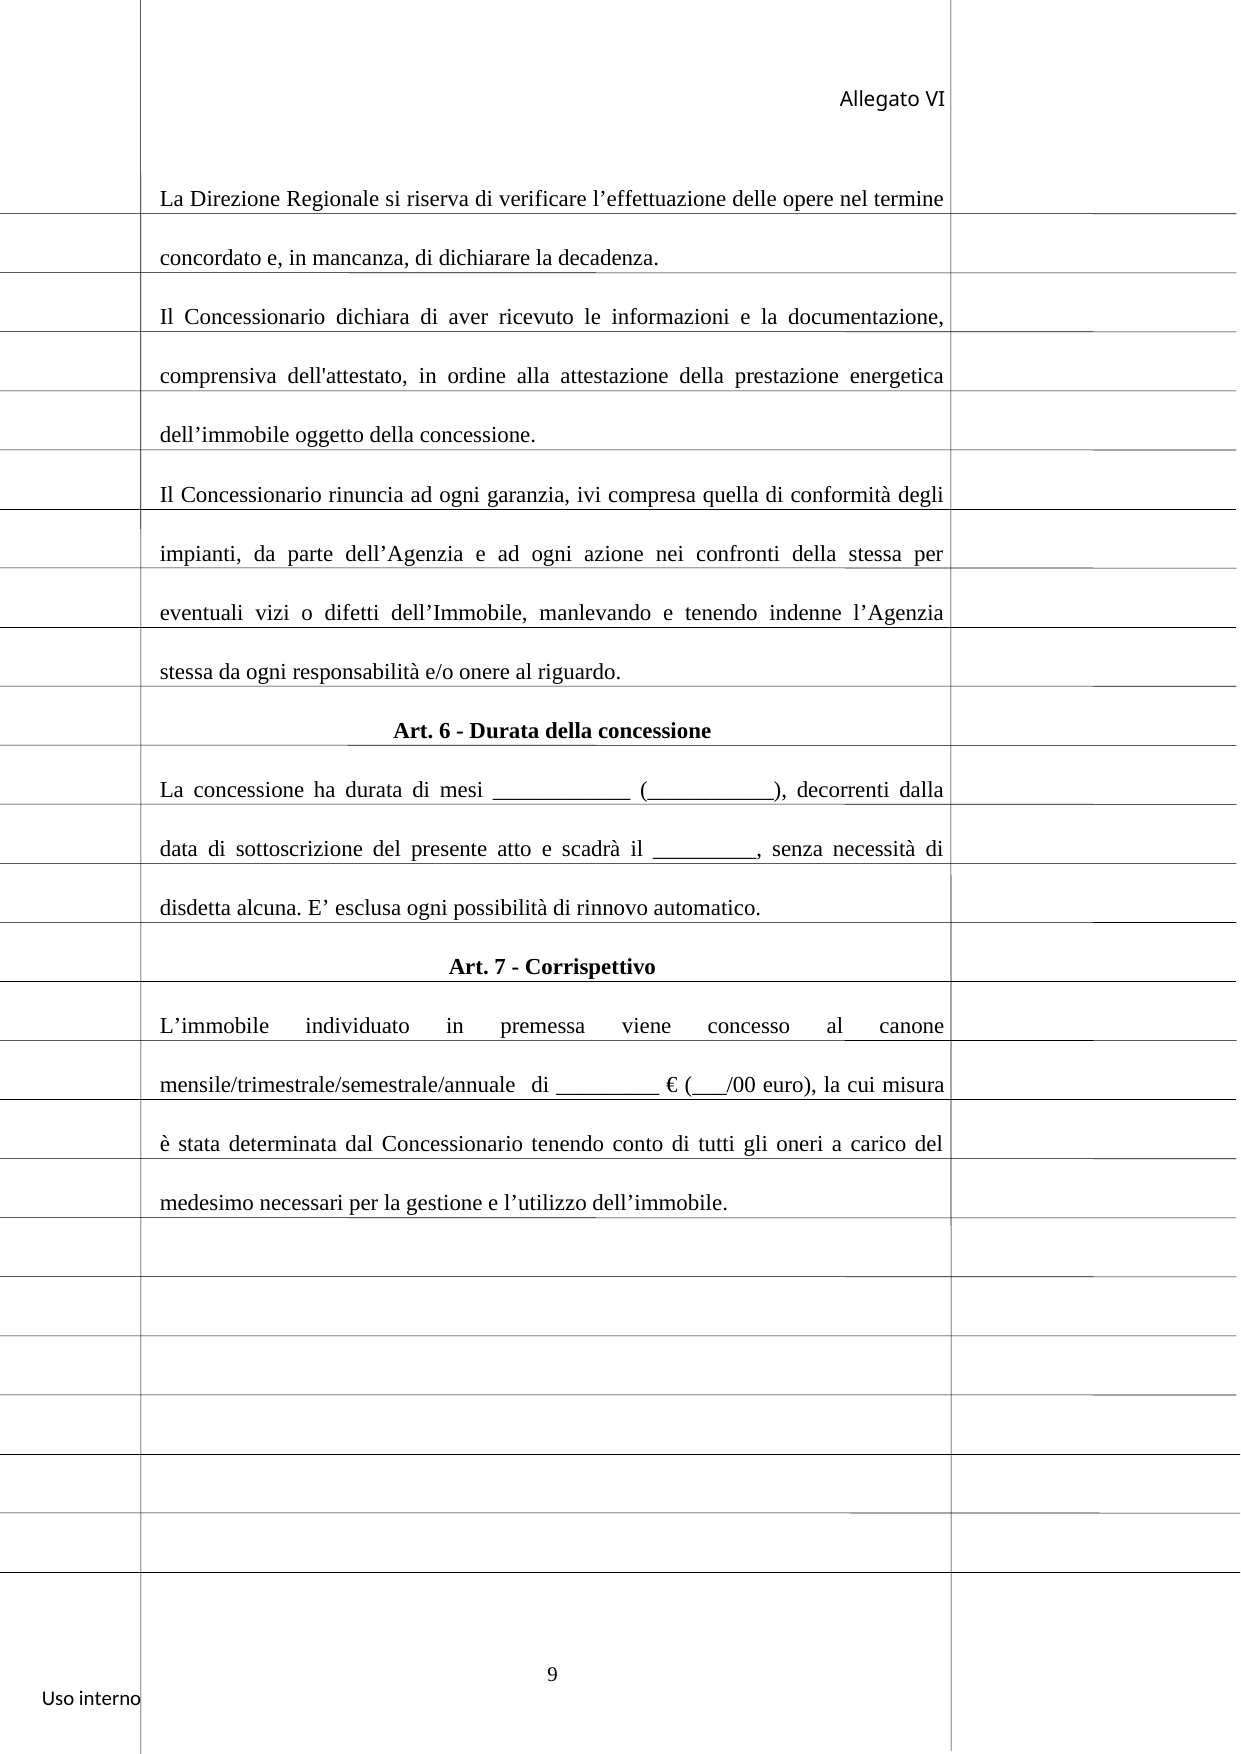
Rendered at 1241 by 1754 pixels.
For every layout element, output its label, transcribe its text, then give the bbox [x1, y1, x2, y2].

text Art. 7 - Corrispettivo [159, 927, 945, 986]
text Art. 6 - Durata della concessione [159, 691, 945, 750]
text L’immobile individuato in premessa viene concesso al canone mensile/trimestrale/semestrale/annuale di _________ € (___/00 euro), la cui misura è stata determinata dal Concessionario tenendo conto di tutti gli oneri a carico del medesimo necessari per la gestione e l’utilizzo dell’immobile. [159, 986, 945, 1223]
text Il Concessionario rinuncia ad ogni garanzia, ivi compresa quella di conformità degli impianti, da parte dell’Agenzia e ad ogni azione nei confronti della stessa per eventuali vizi o difetti dell’Immobile, manlevando e tenendo indenne l’Agenzia stessa da ogni responsabilità e/o onere al riguardo. [159, 455, 945, 691]
text Il Concessionario dichiara di aver ricevuto le informazioni e la documentazione, comprensiva dell'attestato, in ordine alla attestazione della prestazione energetica dell’immobile oggetto della concessione. [159, 278, 945, 455]
text La concessione ha durata di mesi ____________ (___________), decorrenti dalla data di sottoscrizione del presente atto e scadrà il _________, senza necessità di disdetta alcuna. E’ esclusa ogni possibilità di rinnovo automatico. [159, 750, 945, 927]
text La Direzione Regionale si riserva di verificare l’effettuazione delle opere nel termine concordato e, in mancanza, di dichiarare la decadenza. [159, 159, 945, 278]
